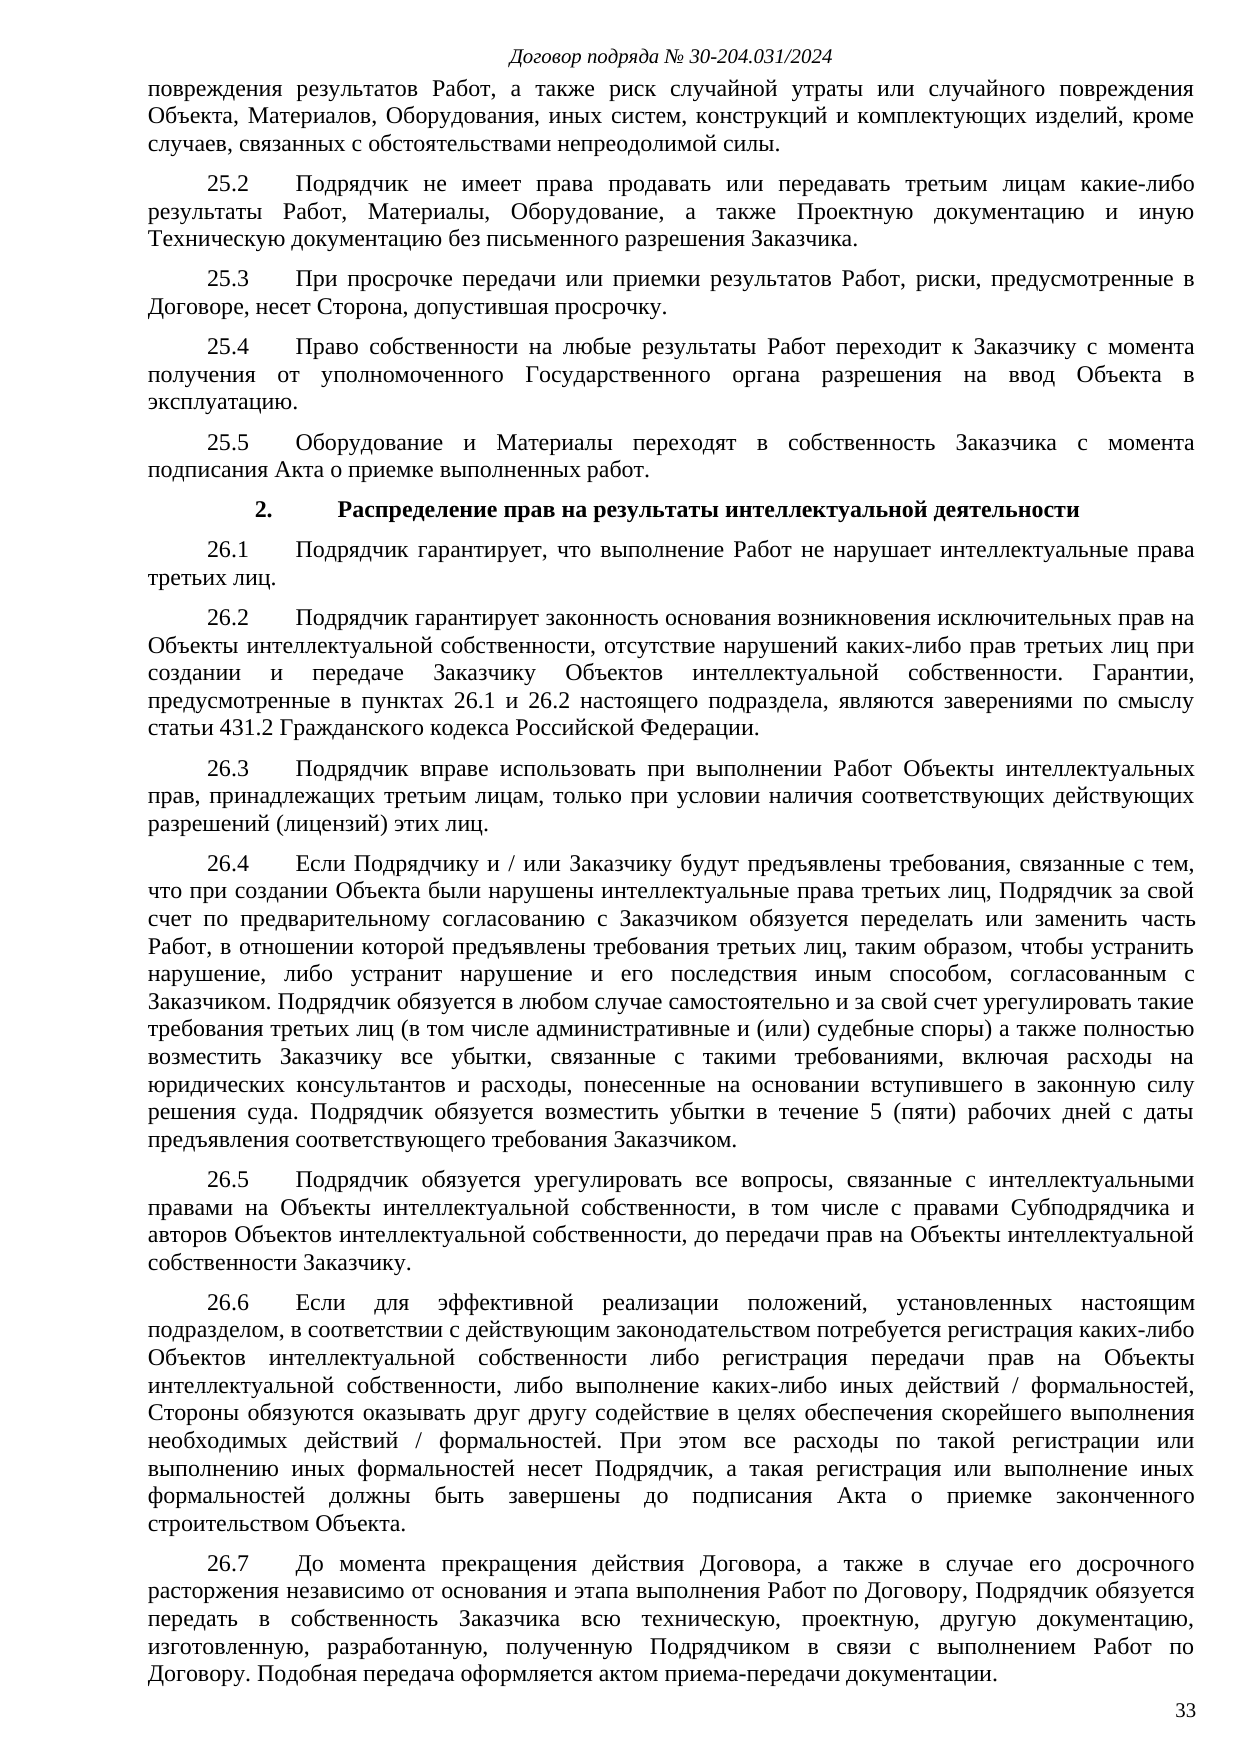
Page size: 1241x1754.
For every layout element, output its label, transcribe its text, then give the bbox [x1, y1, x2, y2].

list Подрядчик обязуется урегулировать все вопросы, связанные с интеллектуальными правами на Объекты интеллектуальной собственности, в том числе с правами Субподрядчика и авторов Объектов интеллектуальной собственности, до передачи прав на Объекты интеллектуальной собственности Заказчику. [148, 1165, 1196, 1275]
list Если Подрядчику и / или Заказчику будут предъявлены требования, связанные с тем, что при создании Объекта были нарушены интеллектуальные права третьих лиц, Подрядчик за свой счет по предварительному согласованию с Заказчиком обязуется переделать или заменить часть Работ, в отношении которой предъявлены требования третьих лиц, таким образом, чтобы устранить нарушение, либо устранит нарушение и его последствия иным способом, согласованным с Заказчиком. Подрядчик обязуется в любом случае самостоятельно и за свой счет урегулировать такие требования третьих лиц (в том числе административные и (или) судебные споры) а также полностью возместить Заказчику все убытки, связанные с такими требованиями, включая расходы на юридических консультантов и расходы, понесенные на основании вступившего в законную силу решения суда. Подрядчик обязуется возместить убытки в течение 5 (пяти) рабочих дней с даты предъявления соответствующего требования Заказчиком. [148, 849, 1196, 1152]
list До момента прекращения действия Договора, а также в случае его досрочного расторжения независимо от основания и этапа выполнения Работ по Договору, Подрядчик обязуется передать в собственность Заказчика всю техническую, проектную, другую документацию, изготовленную, разработанную, полученную Подрядчиком в связи с выполнением Работ по Договору. Подобная передача оформляется актом приема-передачи документации. [148, 1549, 1196, 1687]
text Распределение прав на результаты интеллектуальной деятельности [148, 495, 1196, 523]
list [148, 74, 1196, 157]
list Подрядчик гарантирует законность основания возникновения исключительных прав на Объекты интеллектуальной собственности, отсутствие нарушений каких-либо прав третьих лиц при создании и передаче Заказчику Объектов интеллектуальной собственности. Гарантии, предусмотренные в пунктах 26.1 и 26.2 настоящего подраздела, являются заверениями по смыслу статьи 431.2 Гражданского кодекса Российской Федерации. [148, 603, 1196, 741]
list Подрядчик не имеет права продавать или передавать третьим лицам какие-либо результаты Работ, Материалы, Оборудование, а также Проектную документацию и иную Техническую документацию без письменного разрешения Заказчика. [148, 169, 1196, 252]
list Право собственности на любые результаты Работ переходит к Заказчику с момента получения от уполномоченного Государственного органа разрешения на ввод Объекта в эксплуатацию. [148, 332, 1196, 415]
list Оборудование и Материалы переходят в собственность Заказчика с момента подписания Акта о приемке выполненных работ. [148, 427, 1196, 483]
list Подрядчик вправе использовать при выполнении Работ Объекты интеллектуальных прав, принадлежащих третьим лицам, только при условии наличия соответствующих действующих разрешений (лицензий) этих лиц. [148, 753, 1196, 836]
list Если для эффективной реализации положений, установленных настоящим подразделом, в соответствии с действующим законодательством потребуется регистрация каких-либо Объектов интеллектуальной собственности либо регистрация передачи прав на Объекты интеллектуальной собственности, либо выполнение каких-либо иных действий / формальностей, Стороны обязуются оказывать друг другу содействие в целях обеспечения скорейшего выполнения необходимых действий / формальностей. При этом все расходы по такой регистрации или выполнению иных формальностей несет Подрядчик, а такая регистрация или выполнение иных формальностей должны быть завершены до подписания Акта о приемке законченного строительством Объекта. [148, 1288, 1196, 1536]
list Подрядчик гарантирует, что выполнение Работ не нарушает интеллектуальные права третьих лиц. [148, 535, 1196, 591]
list При просрочке передачи или приемки результатов Работ, риски, предусмотренные в Договоре, несет Сторона, допустившая просрочку. [148, 264, 1196, 320]
